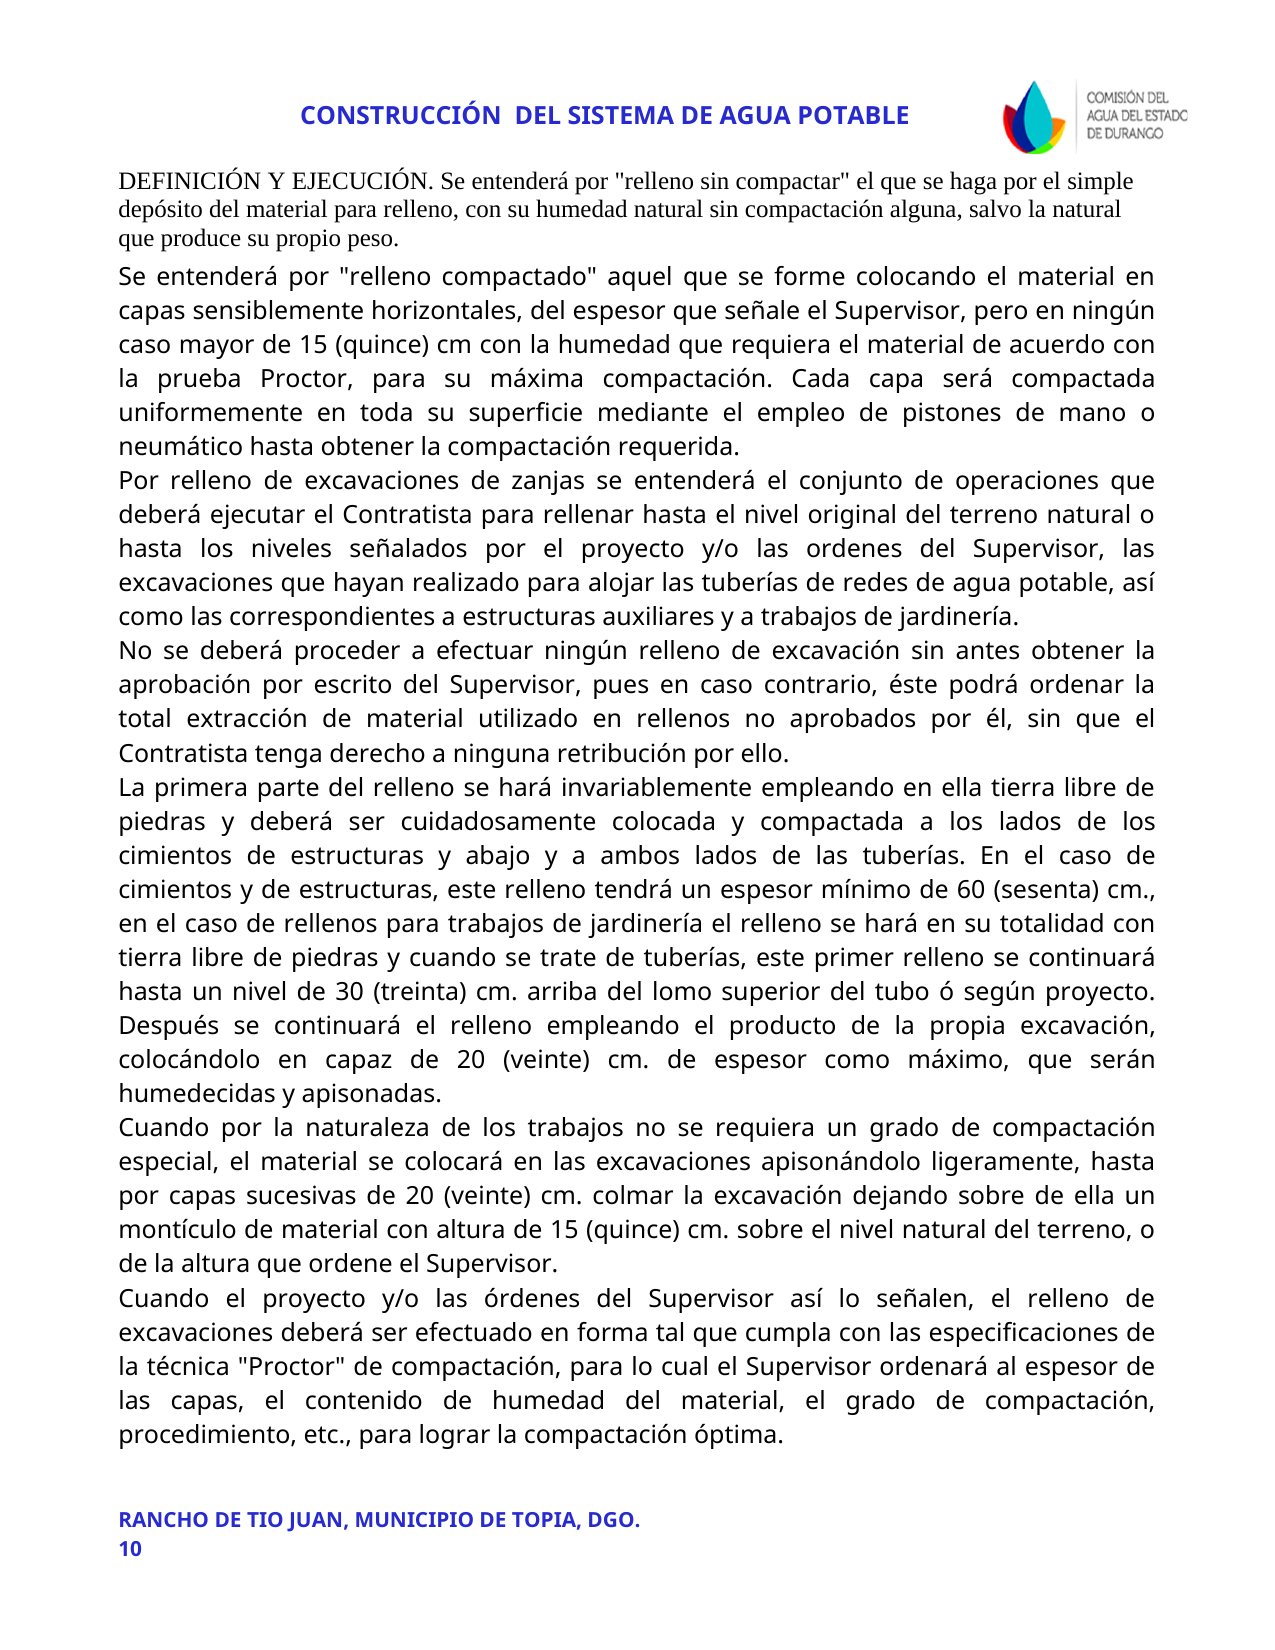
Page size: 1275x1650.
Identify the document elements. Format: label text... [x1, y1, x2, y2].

text Cuando el proyecto y/o las órdenes del Supervisor así lo señalen, el relleno de excavaciones deberá ser efectuado en forma tal que cumpla con las especificaciones de la técnica "Proctor" de compactación, para lo cual el Supervisor ordenará al espesor de las capas, el contenido de humedad del material, el grado de compactación, procedimiento, etc., para lograr la compactación óptima. [118, 1280, 1157, 1451]
text Por relleno de excavaciones de zanjas se entenderá el conjunto de operaciones que deberá ejecutar el Contratista para rellenar hasta el nivel original del terreno natural o hasta los niveles señalados por el proyecto y/o las ordenes del Supervisor, las excavaciones que hayan realizado para alojar las tuberías de redes de agua potable, así como las correspondientes a estructuras auxiliares y a trabajos de jardinería. [118, 463, 1157, 633]
text DEFINICIÓN Y EJECUCIÓN. Se entenderá por "relleno sin compactar" el que se haga por el simple depósito del material para relleno, con su humedad natural sin compactación alguna, salvo la natural que produce su propio peso. [118, 166, 1157, 252]
picture [1000, 78, 1191, 157]
text Cuando por la naturaleza de los trabajos no se requiera un grado de compactación especial, el material se colocará en las excavaciones apisonándolo ligeramente, hasta por capas sucesivas de 20 (veinte) cm. colmar la excavación dejando sobre de ella un montículo de material con altura de 15 (quince) cm. sobre el nivel natural del terreno, o de la altura que ordene el Supervisor. [118, 1110, 1157, 1280]
text No se deberá proceder a efectuar ningún relleno de excavación sin antes obtener la aprobación por escrito del Supervisor, pues en caso contrario, éste podrá ordenar la total extracción de material utilizado en rellenos no aprobados por él, sin que el Contratista tenga derecho a ninguna retribución por ello. [118, 633, 1157, 769]
text Se entenderá por "relleno compactado" aquel que se forme colocando el material en capas sensiblemente horizontales, del espesor que señale el Supervisor, pero en ningún caso mayor de 15 (quince) cm con la humedad que requiera el material de acuerdo con la prueba Proctor, para su máxima compactación. Cada capa será compactada uniformemente en toda su superficie mediante el empleo de pistones de mano o neumático hasta obtener la compactación requerida. [118, 258, 1157, 463]
text La primera parte del relleno se hará invariablemente empleando en ella tierra libre de piedras y deberá ser cuidadosamente colocada y compactada a los lados de los cimientos de estructuras y abajo y a ambos lados de las tuberías. En el caso de cimientos y de estructuras, este relleno tendrá un espesor mínimo de 60 (sesenta) cm., en el caso de rellenos para trabajos de jardinería el relleno se hará en su totalidad con tierra libre de piedras y cuando se trate de tuberías, este primer relleno se continuará hasta un nivel de 30 (treinta) cm. arriba del lomo superior del tubo ó según proyecto. Después se continuará el relleno empleando el producto de la propia excavación, colocándolo en capaz de 20 (veinte) cm. de espesor como máximo, que serán humedecidas y apisonadas. [118, 769, 1157, 1110]
